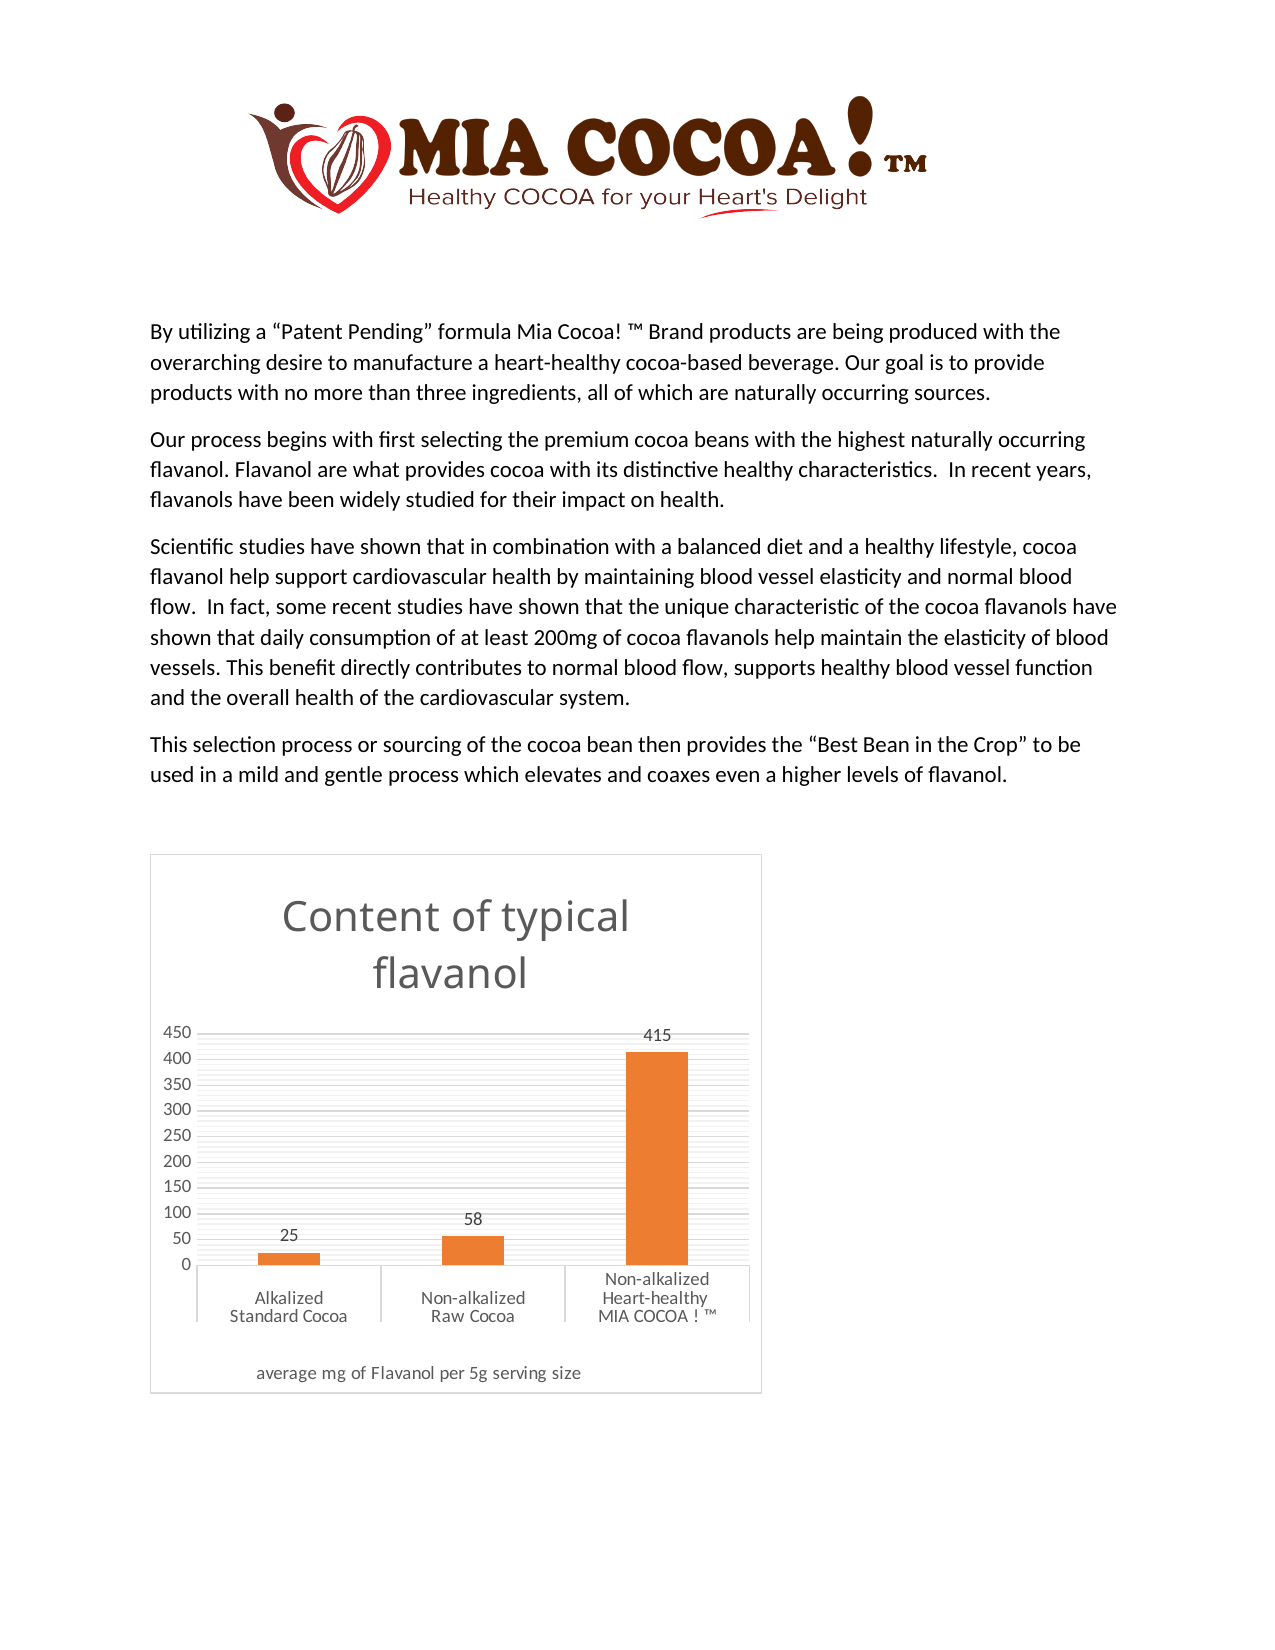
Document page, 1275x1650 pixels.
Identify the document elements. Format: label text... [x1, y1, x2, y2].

text Our process begins with first selecting the premium cocoa beans with the highest naturally occurring flavanol. Flavanol are what provides cocoa with its distinctive healthy characteristics. In recent years, flavanols have been widely studied for their impact on health. [150, 425, 1125, 513]
text Scientific studies have shown that in combination with a balanced diet and a healthy lifestyle, cocoa flavanol help support cardiovascular health by maintaining blood vessel elasticity and normal blood flow. In fact, some recent studies have shown that the unique characteristic of the cocoa flavanols have shown that daily consumption of at least 200mg of cocoa flavanols help maintain the elasticity of blood vessels. This benefit directly contributes to normal blood flow, supports healthy blood vessel function and the overall health of the cardiovascular system. [150, 532, 1125, 711]
picture [243, 75, 942, 224]
text By utilizing a “Patent Pending” formula Mia Cocoa! ™ Brand products are being produced with the overarching desire to manufacture a heart-healthy cocoa-based beverage. Our goal is to provide products with no more than three ingredients, all of which are naturally occurring sources. [150, 317, 1125, 406]
text This selection process or sourcing of the cocoa bean then provides the “Best Bean in the Crop” to be used in a mild and gentle process which elevates and coaxes even a higher levels of flavanol. [150, 730, 1125, 788]
